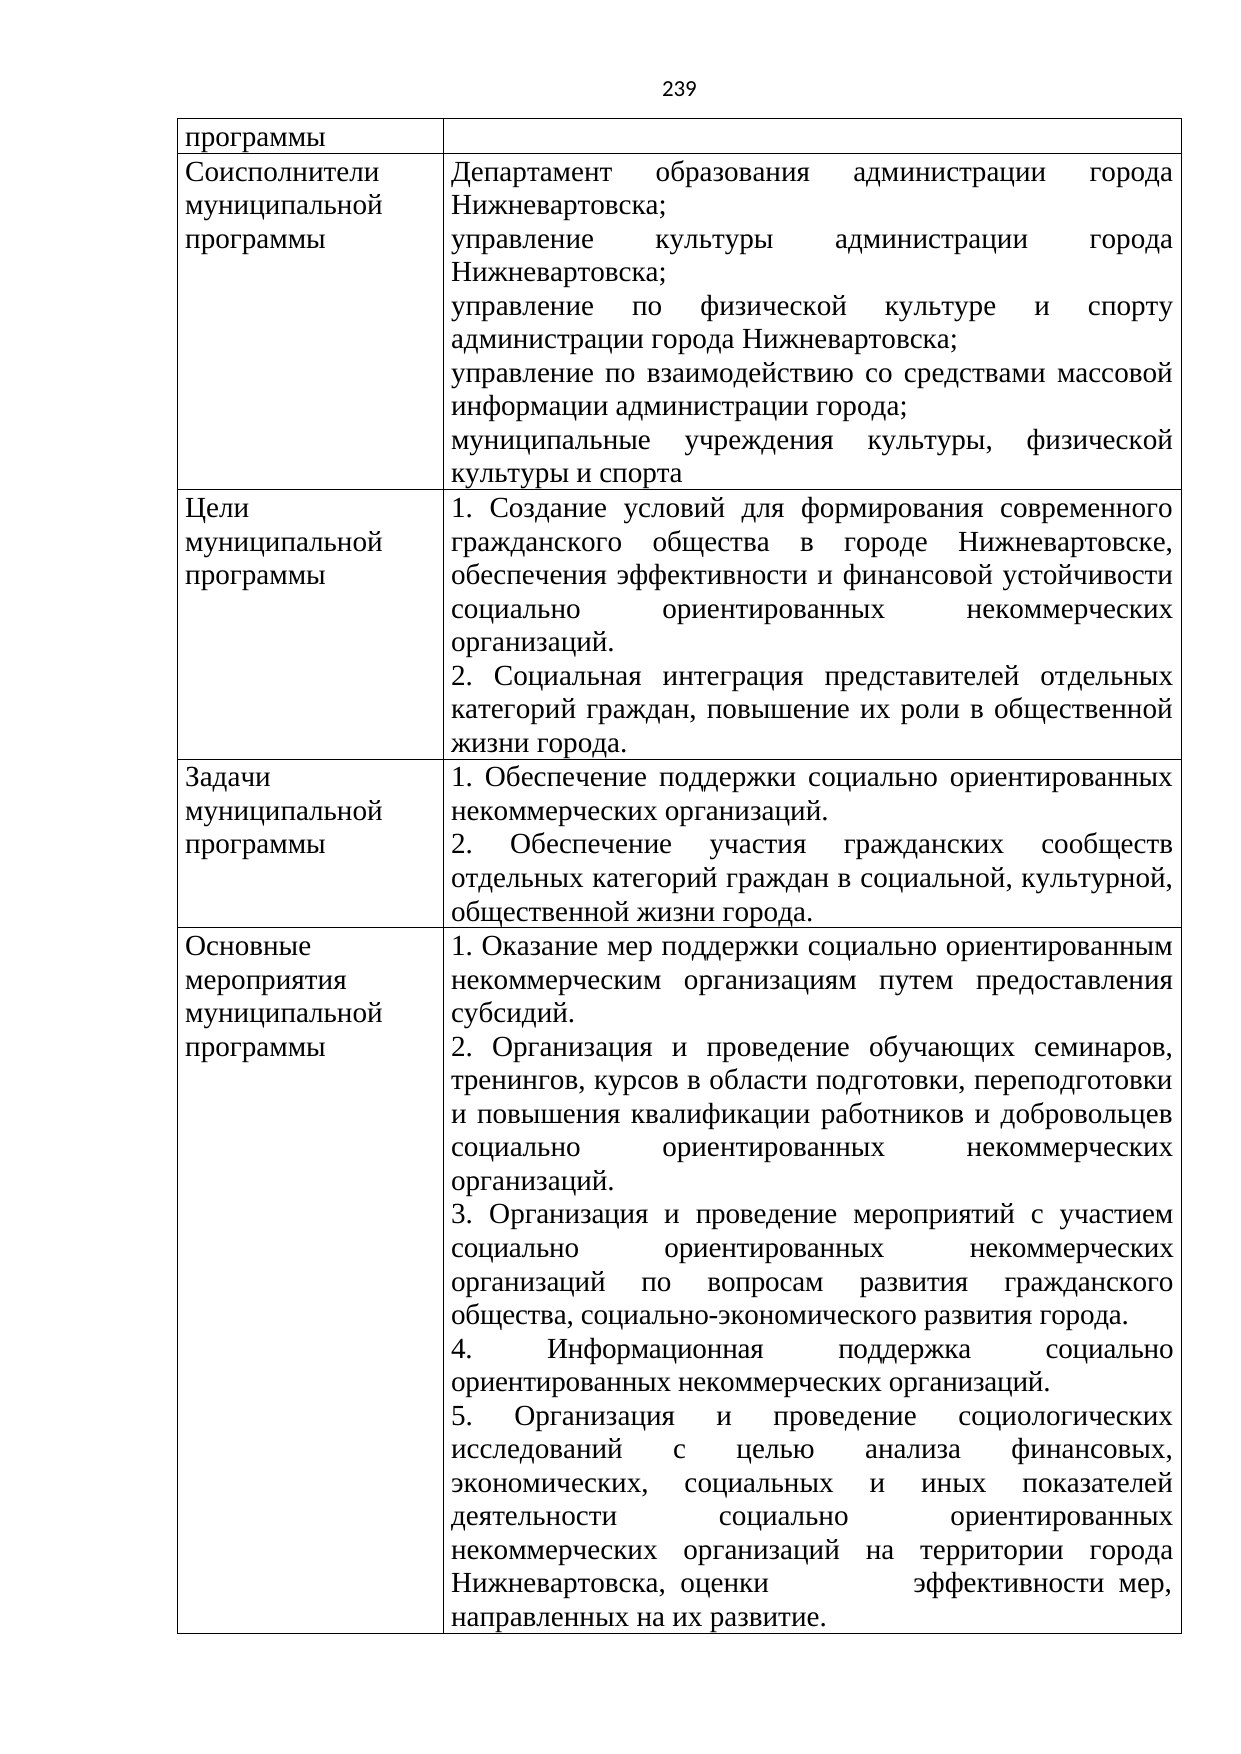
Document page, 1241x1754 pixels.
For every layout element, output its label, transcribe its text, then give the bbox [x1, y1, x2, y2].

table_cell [178, 119, 443, 153]
table_cell Департамент образования администрации города Нижневартовска; управление культуры администрации города Нижневартовска; управление по физической культуре и спорту администрации города Нижневартовска; управление по взаимодействию со средствами массовой информации администрации города; муниципальные учреждения культуры, физической культуры и спорта [444, 154, 1181, 489]
table_cell Соисполнители муниципальной программы [178, 154, 443, 489]
table_cell Цели муниципальной программы [178, 490, 443, 758]
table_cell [178, 928, 443, 1633]
table_cell 1. Обеспечение поддержки социально ориентированных некоммерческих организаций. 2. Обеспечение участия гражданских сообществ отдельных категорий граждан в социальной, культурной, общественной жизни города. [444, 760, 1181, 927]
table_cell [444, 119, 1181, 153]
table_cell 1. Создание условий для формирования современного гражданского общества в городе Нижневартовске, обеспечения эффективности и финансовой устойчивости социально ориентированных некоммерческих организаций. 2. Социальная интеграция представителей отдельных категорий граждан, повышение их роли в общественной жизни города. [444, 490, 1181, 758]
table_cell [444, 928, 1181, 1633]
table_cell Задачи муниципальной программы [178, 760, 443, 927]
